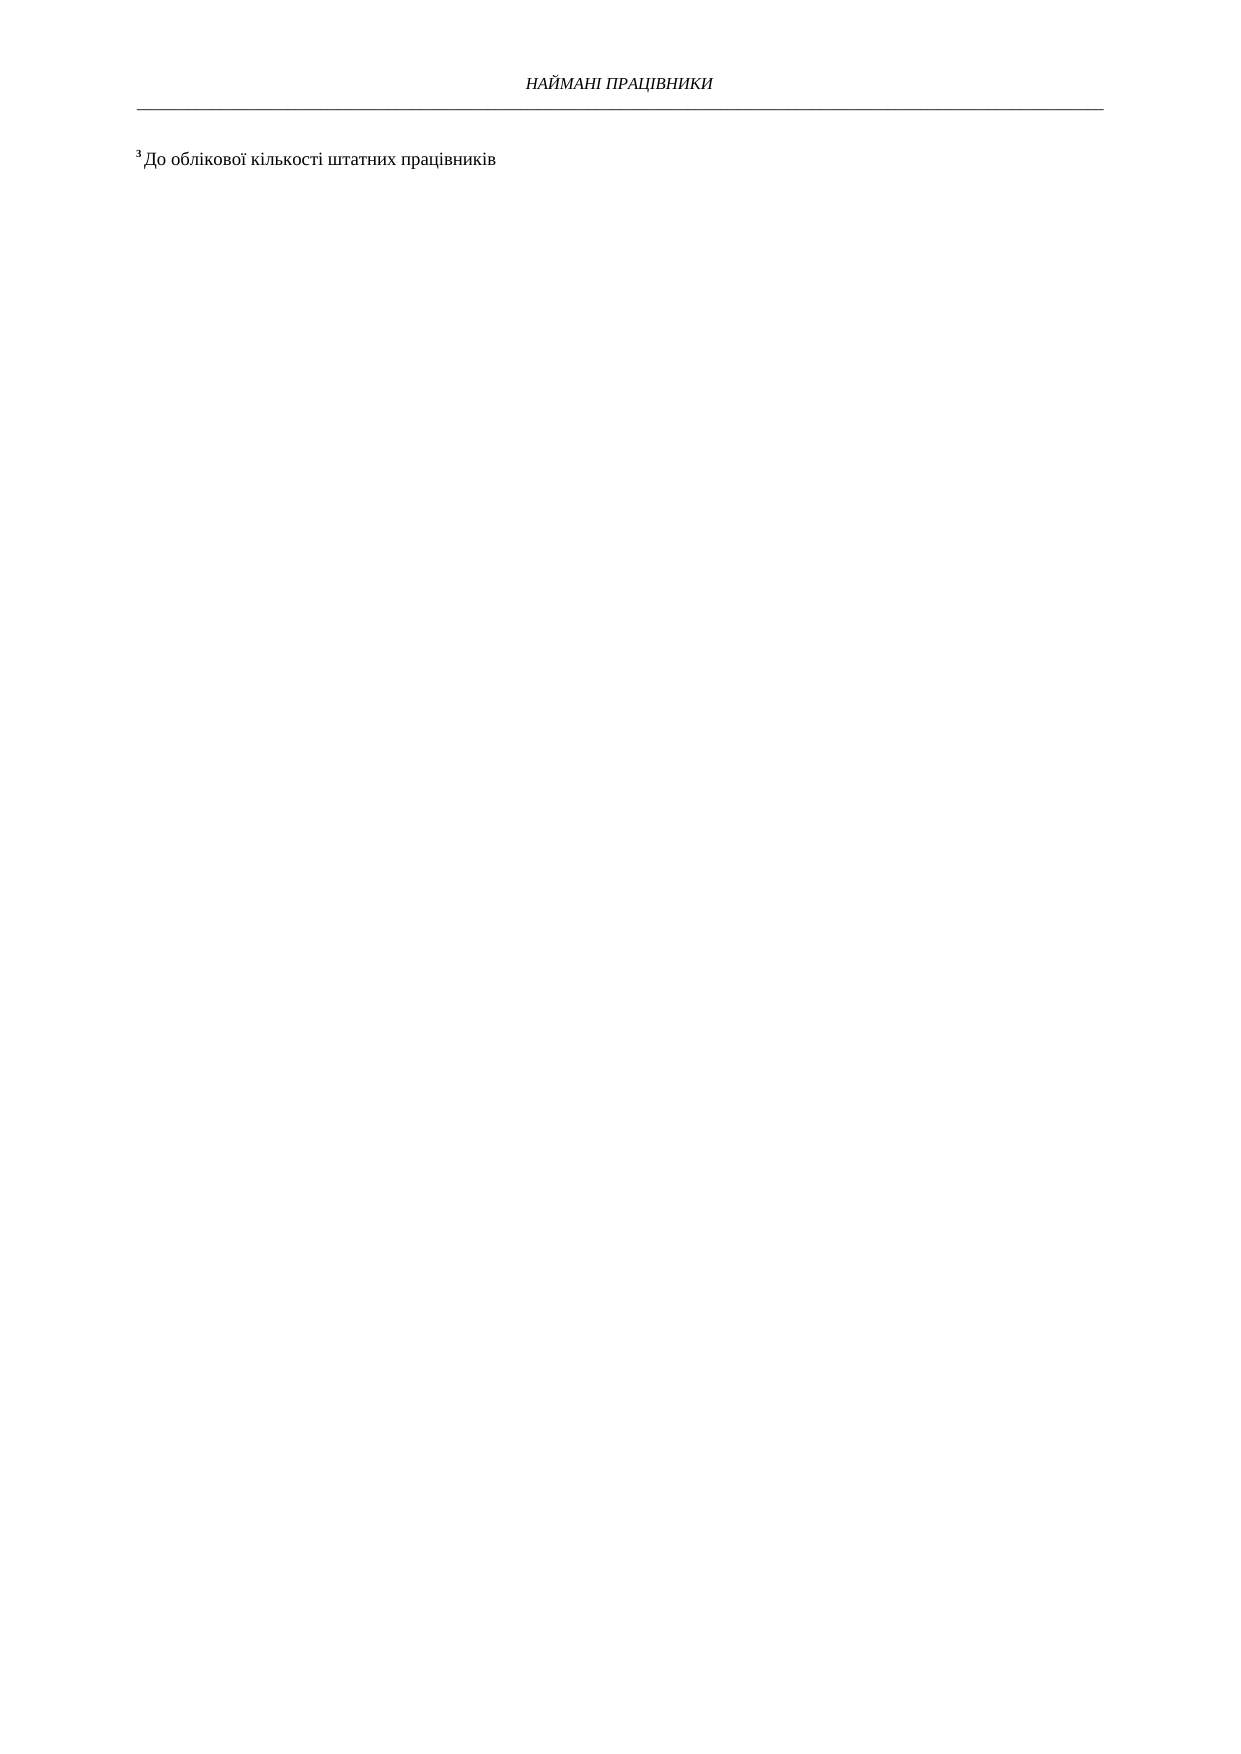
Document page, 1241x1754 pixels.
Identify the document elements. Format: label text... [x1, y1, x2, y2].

text 3 До облікової кількості штатних працівників [136, 148, 1104, 169]
